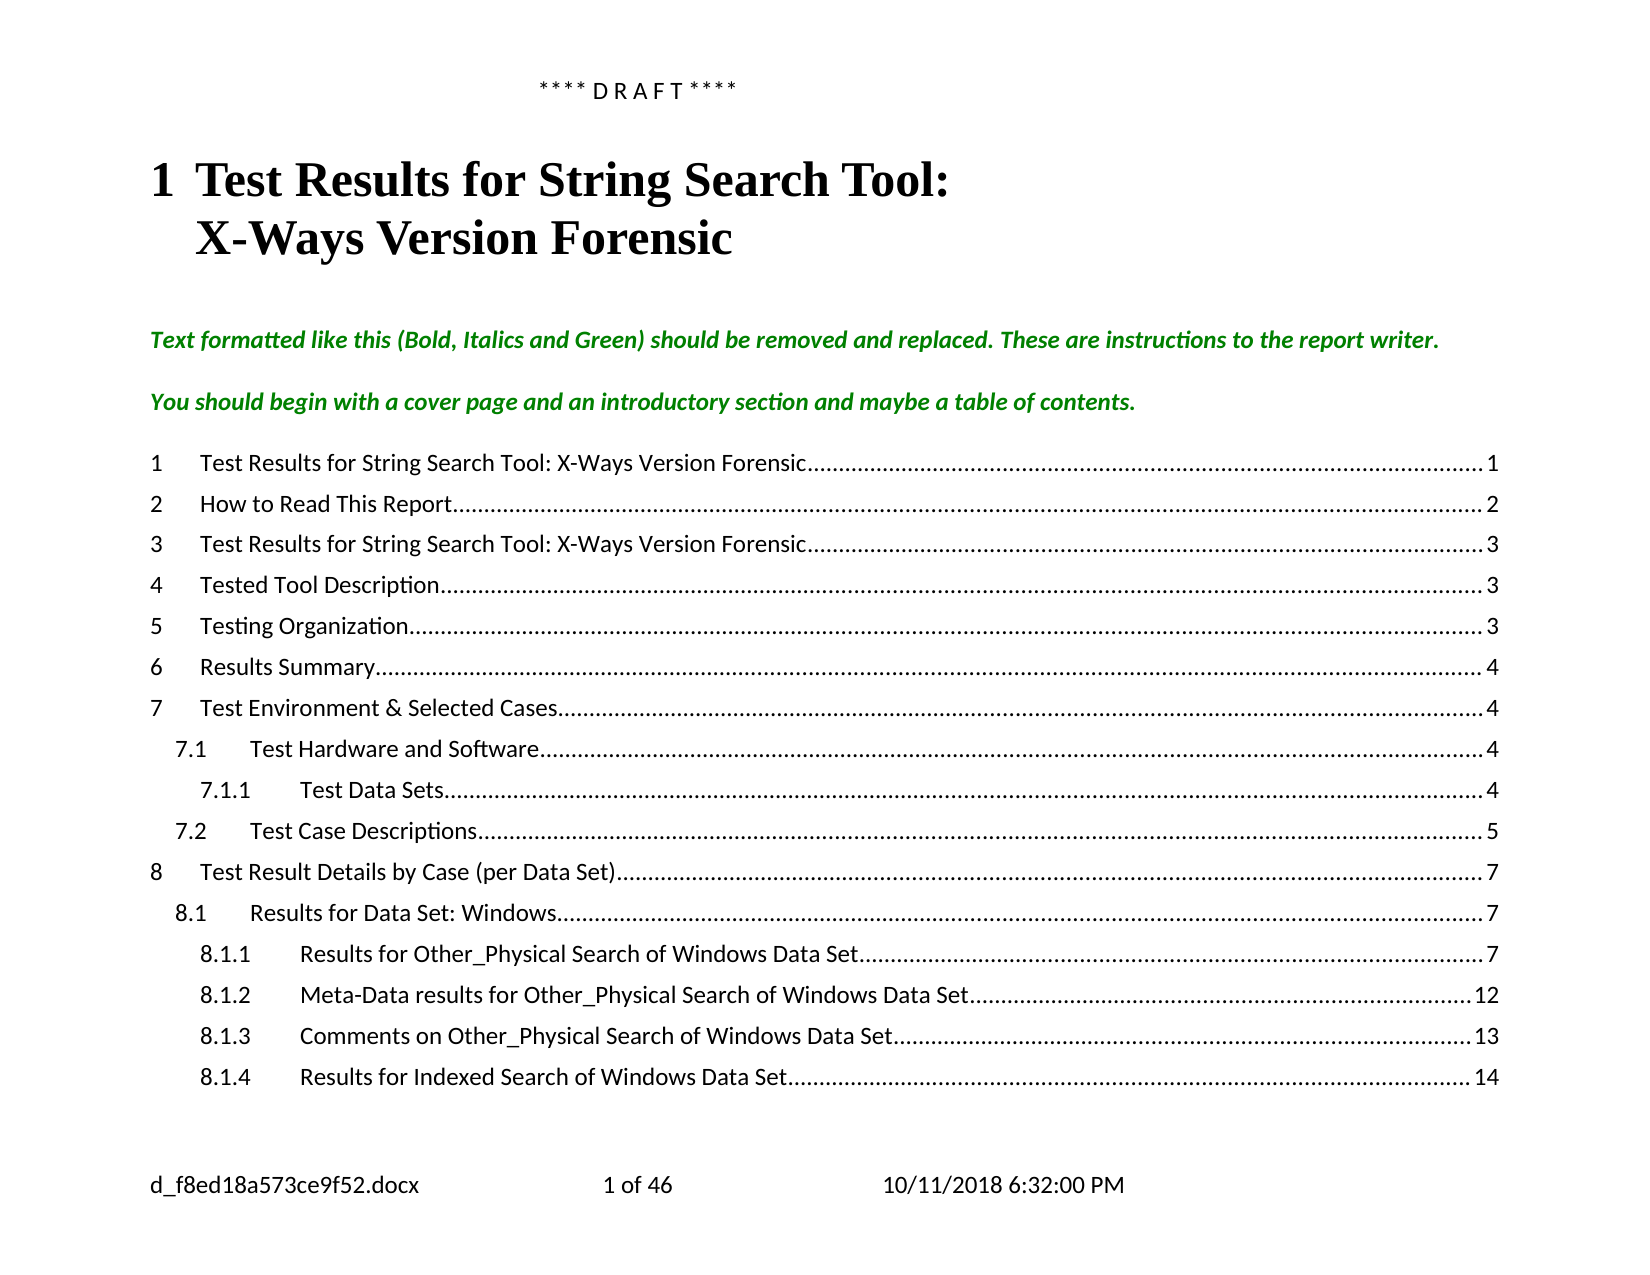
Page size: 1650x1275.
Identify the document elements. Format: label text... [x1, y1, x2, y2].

text 8.1.4 Results for Indexed Search of Windows Data Set 14 [200, 1061, 1500, 1091]
subtitle Test Results for String Search Tool: X-Ways Version Forensic [150, 150, 1500, 265]
text 8.1.2 Meta-Data results for Other_Physical Search of Windows Data Set 12 [200, 979, 1500, 1009]
text 2 How to Read This Report 2 [150, 488, 1500, 518]
text 7.2 Test Case Descriptions 5 [175, 815, 1500, 846]
text 8.1.3 Comments on Other_Physical Search of Windows Data Set 13 [200, 1020, 1500, 1050]
text 3 Test Results for String Search Tool: X-Ways Version Forensic 3 [150, 529, 1500, 559]
text Text formatted like this (Bold, Italics and Green) should be removed and replaced. These are instructions to the report writer. You should begin with a cover page and an introductory section and maybe a table of contents. [150, 294, 1500, 416]
text 8 Test Result Details by Case (per Data Set) 7 [150, 856, 1500, 887]
text 6 Results Summary 4 [150, 651, 1500, 682]
text 7.1.1 Test Data Sets 4 [200, 774, 1500, 805]
text 7.1 Test Hardware and Software 4 [175, 733, 1500, 764]
text 8.1.1 Results for Other_Physical Search of Windows Data Set 7 [200, 938, 1500, 968]
text 8.1 Results for Data Set: Windows 7 [175, 897, 1500, 928]
text 1 Test Results for String Search Tool: X-Ways Version Forensic 1 [150, 447, 1500, 477]
text 4 Tested Tool Description 3 [150, 569, 1500, 600]
text 7 Test Environment & Selected Cases 4 [150, 692, 1500, 723]
text 5 Testing Organization 3 [150, 611, 1500, 641]
